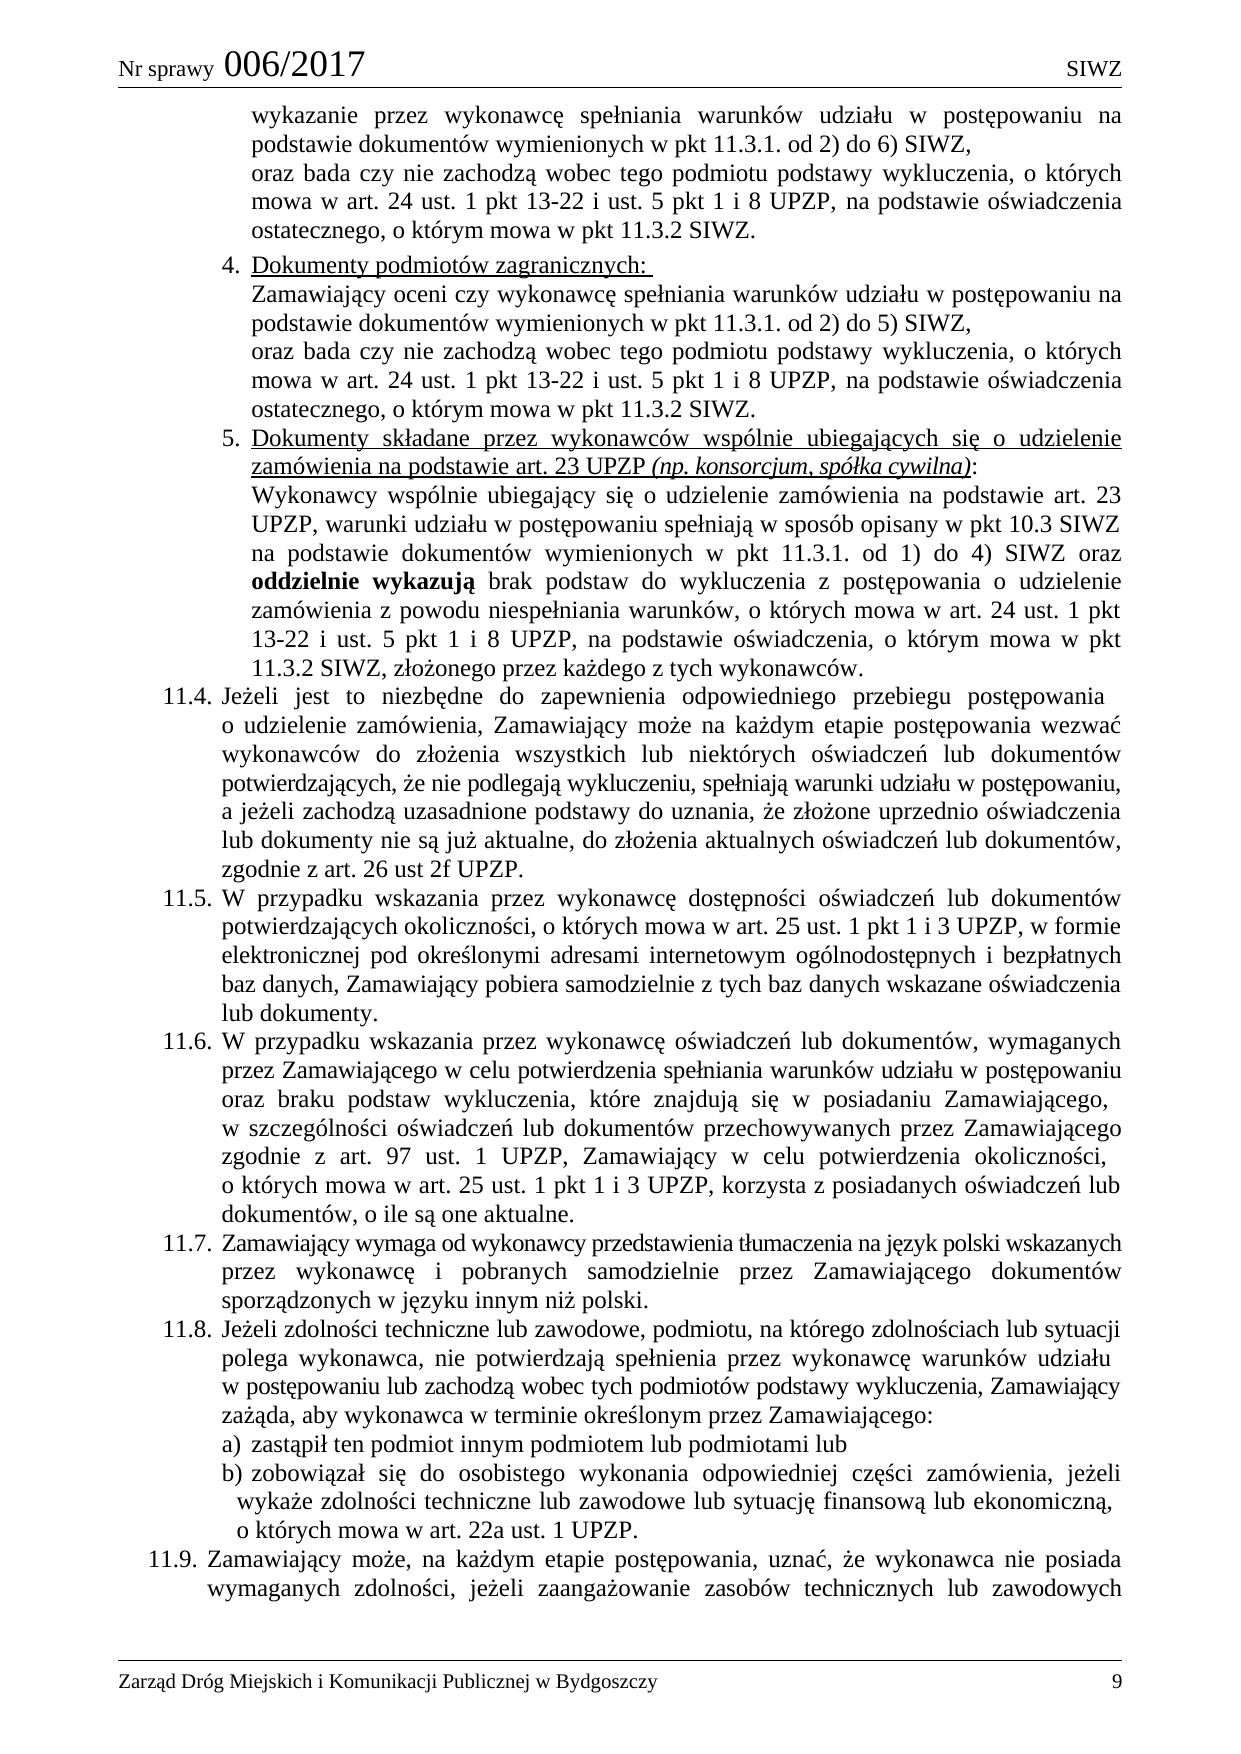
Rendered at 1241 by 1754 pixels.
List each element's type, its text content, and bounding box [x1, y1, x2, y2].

text 11.6. W przypadku wskazania przez wykonawcę oświadczeń lub dokumentów, wymaganych przez Zamawiającego w celu potwierdzenia spełniania warunków udziału w postępowaniu oraz braku podstaw wykluczenia, które znajdują się w posiadaniu Zamawiającego, w szczególności oświadczeń lub dokumentów przechowywanych przez Zamawiającego zgodnie z art. 97 ust. 1 UPZP, Zamawiający w celu potwierdzenia okoliczności, o których mowa w art. 25 ust. 1 pkt 1 i 3 UPZP, korzysta z posiadanych oświadczeń lub dokumentów, o ile są one aktualne. [162, 1026, 1122, 1228]
text 5. Dokumenty składane przez wykonawców wspólnie ubiegających się o udzielenie zamówienia na podstawie art. 23 UPZP (np. konsorcjum, spółka cywilna): [222, 423, 1122, 480]
text Zamawiający oceni czy wykonawcę spełniania warunków udziału w postępowaniu na podstawie dokumentów wymienionych w pkt 11.3.1. od 2) do 5) SIWZ, oraz bada czy nie zachodzą wobec tego podmiotu podstawy wykluczenia, o których mowa w art. 24 ust. 1 pkt 13-22 i ust. 5 pkt 1 i 8 UPZP, na podstawie oświadczenia ostatecznego, o którym mowa w pkt 11.3.2 SIWZ. [251, 279, 1122, 423]
text 11.5. W przypadku wskazania przez wykonawcę dostępności oświadczeń lub dokumentów potwierdzających okoliczności, o których mowa w art. 25 ust. 1 pkt 1 i 3 UPZP, w formie elektronicznej pod określonymi adresami internetowym ogólnodostępnych i bezpłatnych baz danych, Zamawiający pobiera samodzielnie z tych baz danych wskazane oświadczenia lub dokumenty. [162, 883, 1122, 1026]
text Wykonawcy wspólnie ubiegający się o udzielenie zamówienia na podstawie art. 23 UPZP, warunki udziału w postępowaniu spełniają w sposób opisany w pkt 10.3 SIWZ na podstawie dokumentów wymienionych w pkt 11.3.1. od 1) do 4) SIWZ oraz oddzielnie wykazują brak podstaw do wykluczenia z postępowania o udzielenie zamówienia z powodu niespełniania warunków, o których mowa w art. 24 ust. 1 pkt 13-22 i ust. 5 pkt 1 i 8 UPZP, na podstawie oświadczenia, o którym mowa w pkt 11.3.2 SIWZ, złożonego przez każdego z tych wykonawców. [251, 480, 1122, 681]
text a) zastąpił ten podmiot innym podmiotem lub podmiotami lub [222, 1429, 1122, 1458]
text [251, 100, 1122, 244]
text b) zobowiązał się do osobistego wykonania odpowiedniej części zamówienia, jeżeli wykaże zdolności techniczne lub zawodowe lub sytuację finansową lub ekonomiczną, o których mowa w art. 22a ust. 1 UPZP. [222, 1458, 1122, 1544]
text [148, 1544, 1122, 1601]
text 11.7. Zamawiający wymaga od wykonawcy przedstawienia tłumaczenia na język polski wskazanych przez wykonawcę i pobranych samodzielnie przez Zamawiającego dokumentów sporządzonych w języku innym niż polski. [162, 1228, 1122, 1314]
text 11.4. Jeżeli jest to niezbędne do zapewnienia odpowiedniego przebiegu postępowania o udzielenie zamówienia, Zamawiający może na każdym etapie postępowania wezwać wykonawców do złożenia wszystkich lub niektórych oświadczeń lub dokumentów potwierdzających, że nie podlegają wykluczeniu, spełniają warunki udziału w postępowaniu, a jeżeli zachodzą uzasadnione podstawy do uznania, że złożone uprzednio oświadczenia lub dokumenty nie są już aktualne, do złożenia aktualnych oświadczeń lub dokumentów, zgodnie z art. 26 ust 2f UPZP. [162, 681, 1122, 883]
text 4. Dokumenty podmiotów zagranicznych: [222, 250, 1122, 279]
text 11.8. Jeżeli zdolności techniczne lub zawodowe, podmiotu, na którego zdolnościach lub sytuacji polega wykonawca, nie potwierdzają spełnienia przez wykonawcę warunków udziału w postępowaniu lub zachodzą wobec tych podmiotów podstawy wykluczenia, Zamawiający zażąda, aby wykonawca w terminie określonym przez Zamawiającego: [162, 1314, 1122, 1429]
